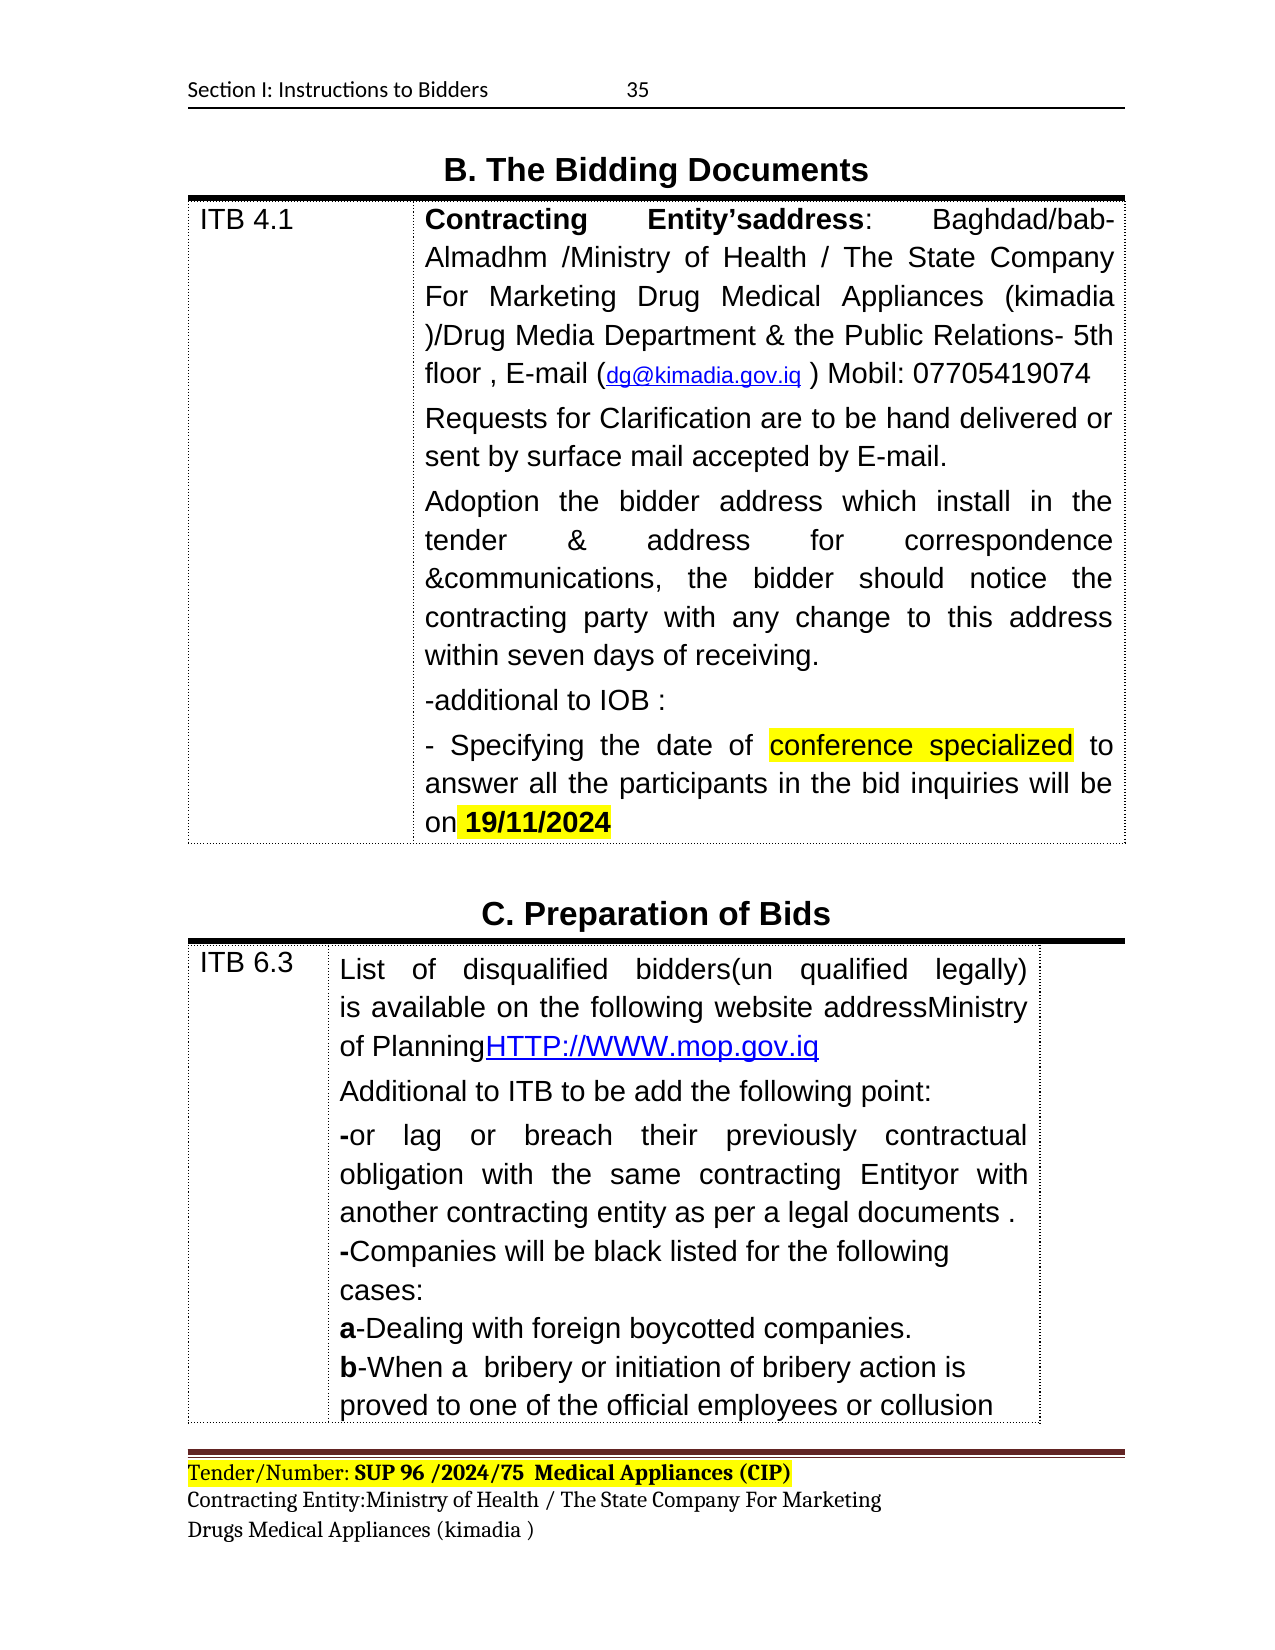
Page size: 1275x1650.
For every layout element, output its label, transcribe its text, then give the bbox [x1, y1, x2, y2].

table_header Contracting Entity’saddress: Baghdad/bab-Almadhm /Ministry of Health / The State Company For Marketing Drug Medical Appliances (kimadia )/Drug Media Department & the Public Relations- 5th floor , E-mail (dg@kimadia.gov.iq ) Mobil: 07705419074 Requests for Clarification are to be hand delivered or sent by surface mail accepted by E-mail. Adoption the bidder address which install in the tender & address for correspondence &communications, the bidder should notice the contracting party with any change to this address within seven days of receiving. -additional to IOB : - Specifying the date of conference specialized to answer all the participants in the bid inquiries will be on 19/11/2024 [413, 201, 1125, 842]
text C. Preparation of Bids [187, 893, 1125, 944]
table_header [328, 945, 1040, 1422]
text B. The Bidding Documents [187, 150, 1125, 201]
table_header ITB 4.1 [188, 201, 413, 842]
table_header ITB 6.3 [188, 945, 328, 1422]
